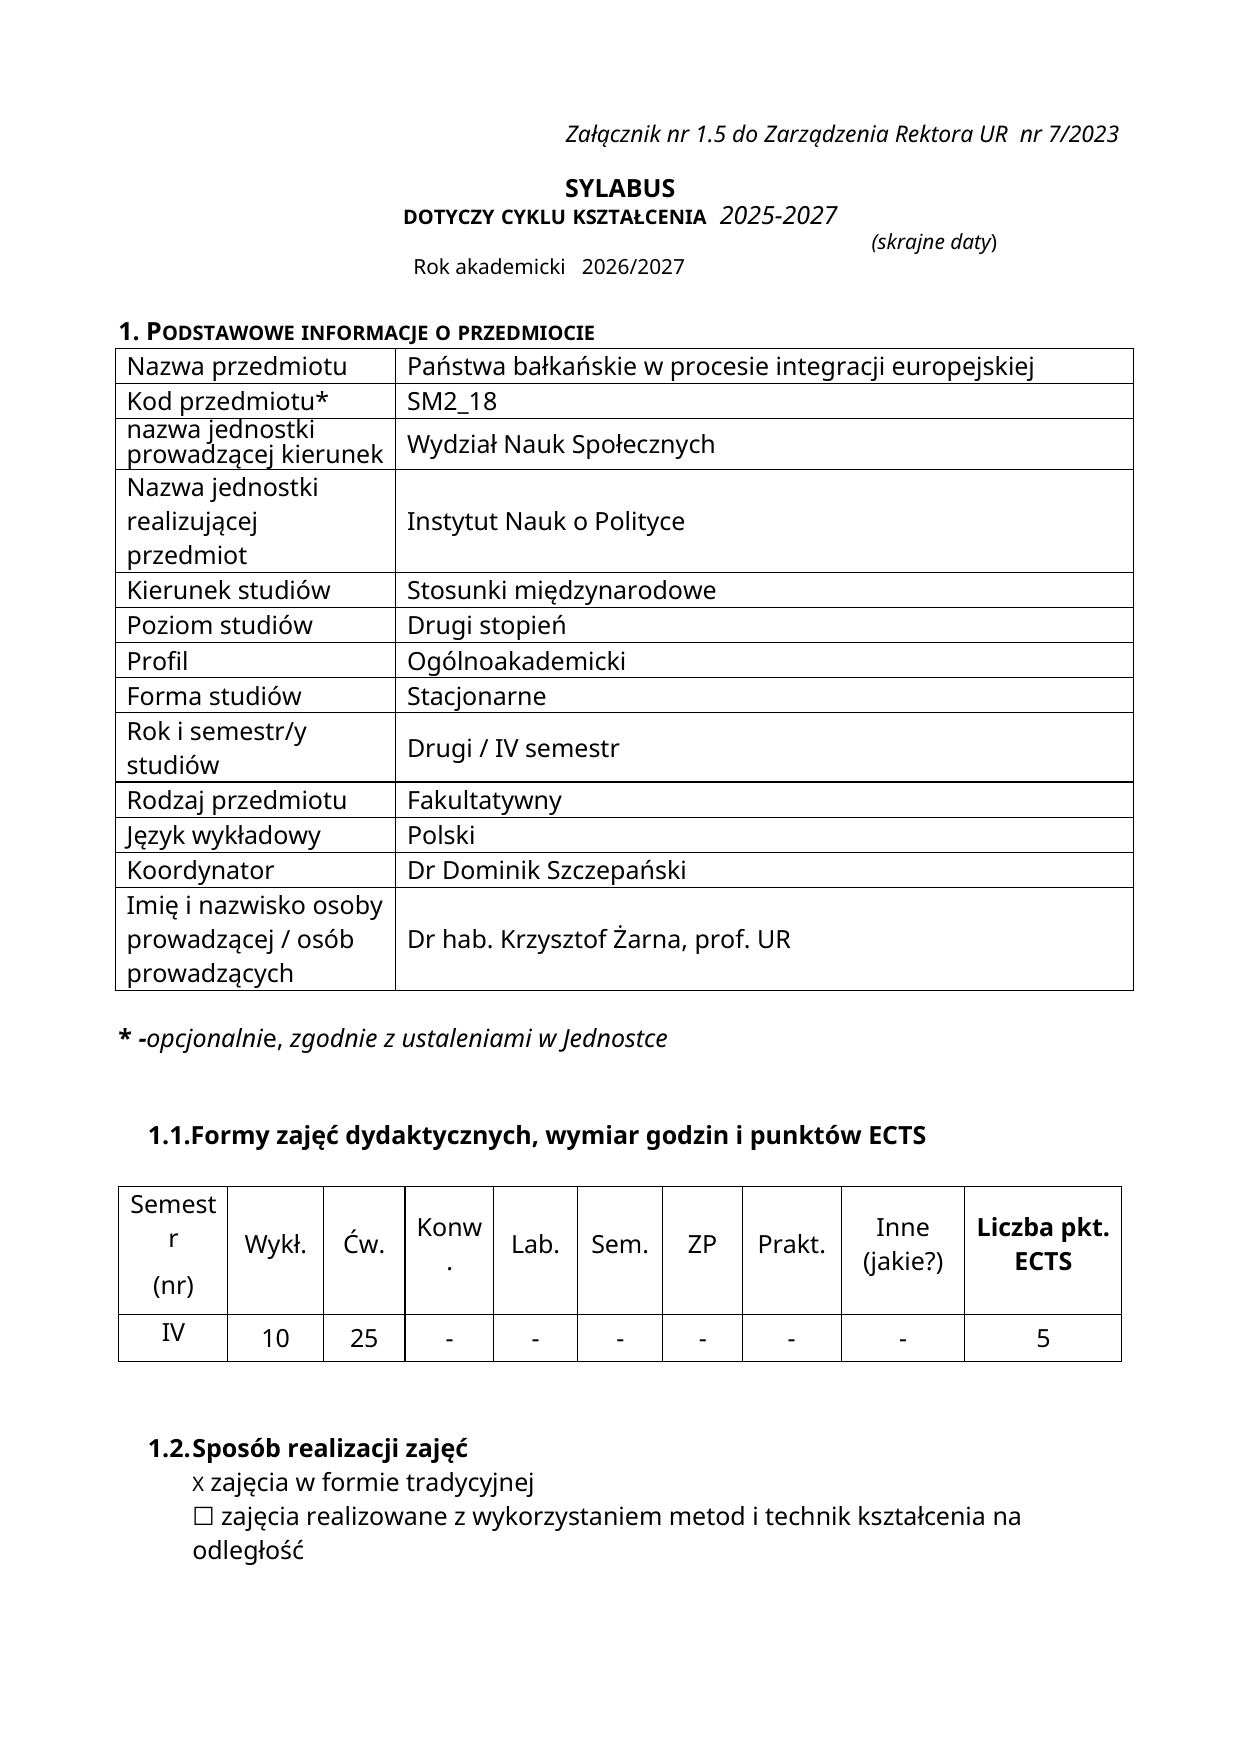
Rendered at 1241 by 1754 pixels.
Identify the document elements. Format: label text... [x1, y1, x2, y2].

table_header Lab. [494, 1187, 577, 1314]
text dotyczy cyklu kształcenia 2025-2027 [118, 204, 1122, 229]
table_cell Nazwa jednostki realizującej przedmiot [116, 470, 395, 572]
text 1.2. Sposób realizacji zajęć [148, 1430, 1122, 1464]
table_cell Polski [396, 818, 1133, 852]
text 1. Podstawowe informacje o przedmiocie [118, 313, 1122, 347]
table_header Liczba pkt. ECTS [965, 1187, 1121, 1314]
table_cell - [842, 1315, 964, 1361]
text SYLABUS [118, 170, 1122, 204]
table_cell - [743, 1315, 841, 1361]
table_cell 10 [228, 1315, 323, 1361]
table_cell Stosunki międzynarodowe [396, 573, 1133, 607]
table_cell Dr Dominik Szczepański [396, 853, 1133, 887]
text Załącznik nr 1.5 do Zarządzenia Rektora UR nr 7/2023 [118, 118, 1122, 149]
table_cell Wydział Nauk Społecznych [396, 419, 1133, 469]
table_header Państwa bałkańskie w procesie integracji europejskiej [396, 349, 1133, 382]
table_cell Kod przedmiotu* [116, 384, 395, 418]
table_cell Poziom studiów [116, 608, 395, 642]
table_header Sem. [578, 1187, 662, 1314]
table_cell 25 [324, 1315, 404, 1361]
text * -opcjonalnie, zgodnie z ustaleniami w Jednostce [118, 1020, 1122, 1054]
table_cell - [406, 1315, 493, 1361]
table_cell 5 [965, 1315, 1121, 1361]
table_header Inne (jakie?) [842, 1187, 964, 1314]
table_cell IV [119, 1315, 227, 1361]
table_cell Kierunek studiów [116, 573, 395, 607]
table_cell Język wykładowy [116, 818, 395, 852]
table_cell Forma studiów [116, 678, 395, 712]
text (skrajne daty) [118, 229, 1122, 254]
table_header Wykł. [228, 1187, 323, 1314]
text ☐ zajęcia realizowane z wykorzystaniem metod i technik kształcenia na odległość [192, 1498, 1122, 1566]
table_cell Stacjonarne [396, 678, 1133, 712]
table_cell Rodzaj przedmiotu [116, 783, 395, 817]
text 1.1.Formy zajęć dydaktycznych, wymiar godzin i punktów ECTS [148, 1117, 1122, 1152]
table_cell Imię i nazwisko osoby prowadzącej / osób prowadzących [116, 888, 395, 990]
table_cell - [494, 1315, 577, 1361]
table_cell Ogólnoakademicki [396, 643, 1133, 677]
table_header Semestr (nr) [119, 1187, 227, 1314]
table_header ZP [663, 1187, 742, 1314]
table_cell Drugi stopień [396, 608, 1133, 642]
text x zajęcia w formie tradycyjnej [192, 1464, 1122, 1498]
table_header Konw. [406, 1187, 493, 1314]
table_cell SM2_18 [396, 384, 1133, 418]
table_cell Instytut Nauk o Polityce [396, 470, 1133, 572]
table_header Prakt. [743, 1187, 841, 1314]
table_cell Dr hab. Krzysztof Żarna, prof. UR [396, 888, 1133, 990]
text Rok akademicki 2026/2027 [118, 254, 1122, 279]
table_cell Fakultatywny [396, 783, 1133, 817]
table_header Nazwa przedmiotu [116, 349, 395, 382]
table_cell Drugi / IV semestr [396, 713, 1133, 781]
table_cell nazwa jednostki prowadzącej kierunek [116, 419, 395, 469]
table_header Ćw. [324, 1187, 404, 1314]
table_cell Rok i semestr/y studiów [116, 713, 395, 781]
table_cell Profil [116, 643, 395, 677]
table_cell Koordynator [116, 853, 395, 887]
table_cell - [578, 1315, 662, 1361]
table_cell - [663, 1315, 742, 1361]
